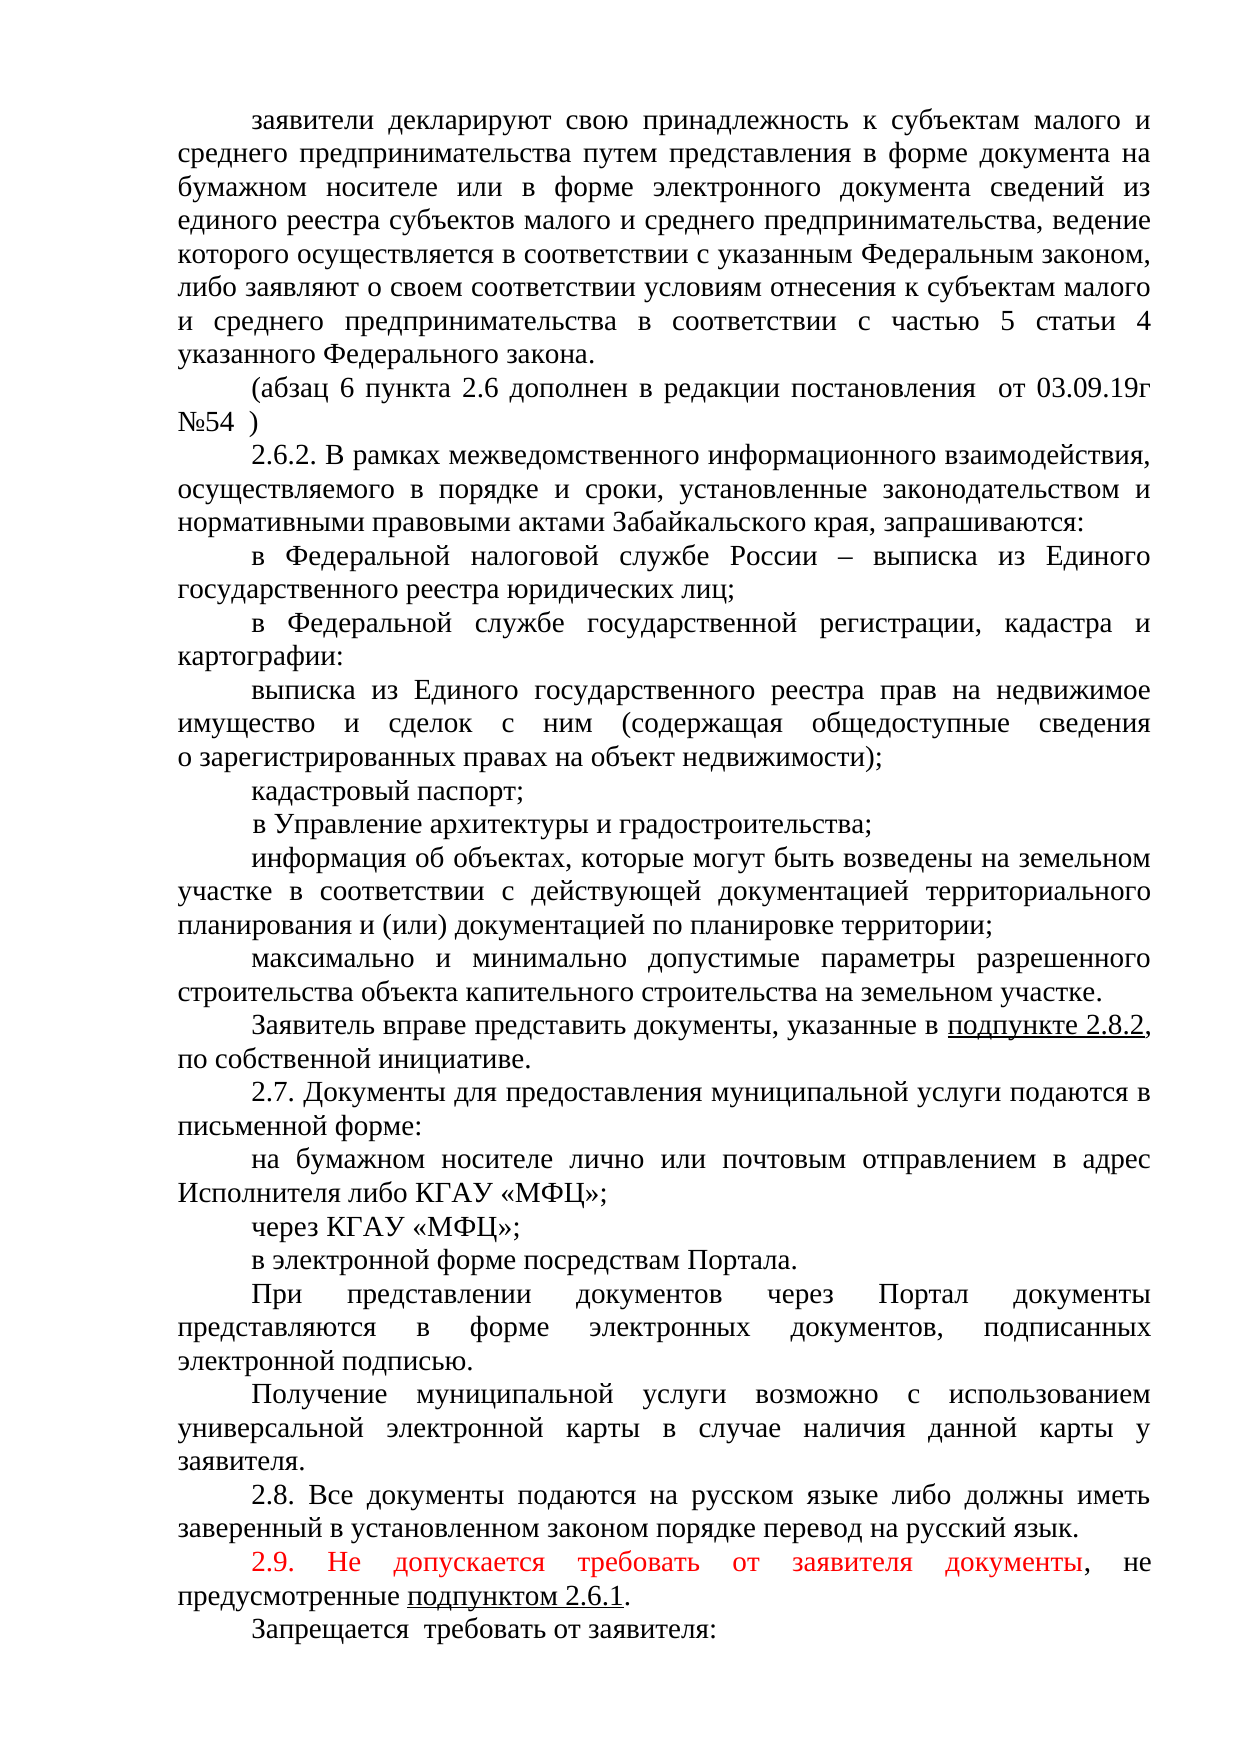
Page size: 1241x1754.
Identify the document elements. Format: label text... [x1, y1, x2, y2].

text в Управление архитектуры и градостроительства; [177, 806, 1152, 840]
text в электронной форме посредствам Портала. [177, 1242, 1152, 1276]
text (абзац 6 пункта 2.6 дополнен в редакции постановления от 03.09.19г №54 ) [177, 370, 1152, 437]
text выписка из Единого государственного реестра прав на недвижимое имущество и сделок с ним (содержащая общедоступные сведения о зарегистрированных правах на объект недвижимости); [177, 672, 1152, 773]
text 2.7. Документы для предоставления муниципальной услуги подаются в письменной форме: [177, 1074, 1152, 1142]
text При представлении документов через Портал документы представляются в форме электронных документов, подписанных электронной подписью. [177, 1276, 1152, 1376]
text Заявитель вправе представить документы, указанные в подпункте 2.8.2, по собственной инициативе. [177, 1007, 1152, 1074]
text 2.6.2. В рамках межведомственного информационного взаимодействия, осуществляемого в порядке и сроки, установленные законодательством и нормативными правовыми актами Забайкальского края, запрашиваются: [177, 437, 1152, 538]
text максимально и минимально допустимые параметры разрешенного строительства объекта капительного строительства на земельном участке. [177, 940, 1152, 1007]
text Получение муниципальной услуги возможно с использованием универсальной электронной карты в случае наличия данной карты у заявителя. [177, 1376, 1152, 1477]
text 2.9. Не допускается требовать от заявителя документы, не предусмотренные подпунктом 2.6.1. [177, 1544, 1152, 1611]
text информация об объектах, которые могут быть возведены на земельном участке в соответствии с действующей документацией территориального планирования и (или) документацией по планировке территории; [177, 840, 1152, 940]
text на бумажном носителе лично или почтовым отправлением в адрес Исполнителя либо КГАУ «МФЦ»; [177, 1142, 1152, 1209]
text Запрещается требовать от заявителя: [177, 1611, 1152, 1645]
text кадастровый паспорт; [177, 773, 1152, 806]
text в Федеральной службе государственной регистрации, кадастра и картографии: [177, 605, 1152, 672]
text 2.8. Все документы подаются на русском языке либо должны иметь заверенный в установленном законом порядке перевод на русский язык. [177, 1477, 1152, 1544]
text через КГАУ «МФЦ»; [177, 1209, 1152, 1242]
text заявители декларируют свою принадлежность к субъектам малого и среднего предпринимательства путем представления в форме документа на бумажном носителе или в форме электронного документа сведений из единого реестра субъектов малого и среднего предпринимательства, ведение которого осуществляется в соответствии с указанным Федеральным законом, либо заявляют о своем соответствии условиям отнесения к субъектам малого и среднего предпринимательства в соответствии с частью 5 статьи 4 указанного Федерального закона. [177, 102, 1152, 370]
text в Федеральной налоговой службе России – выписка из Единого государственного реестра юридических лиц; [177, 538, 1152, 605]
